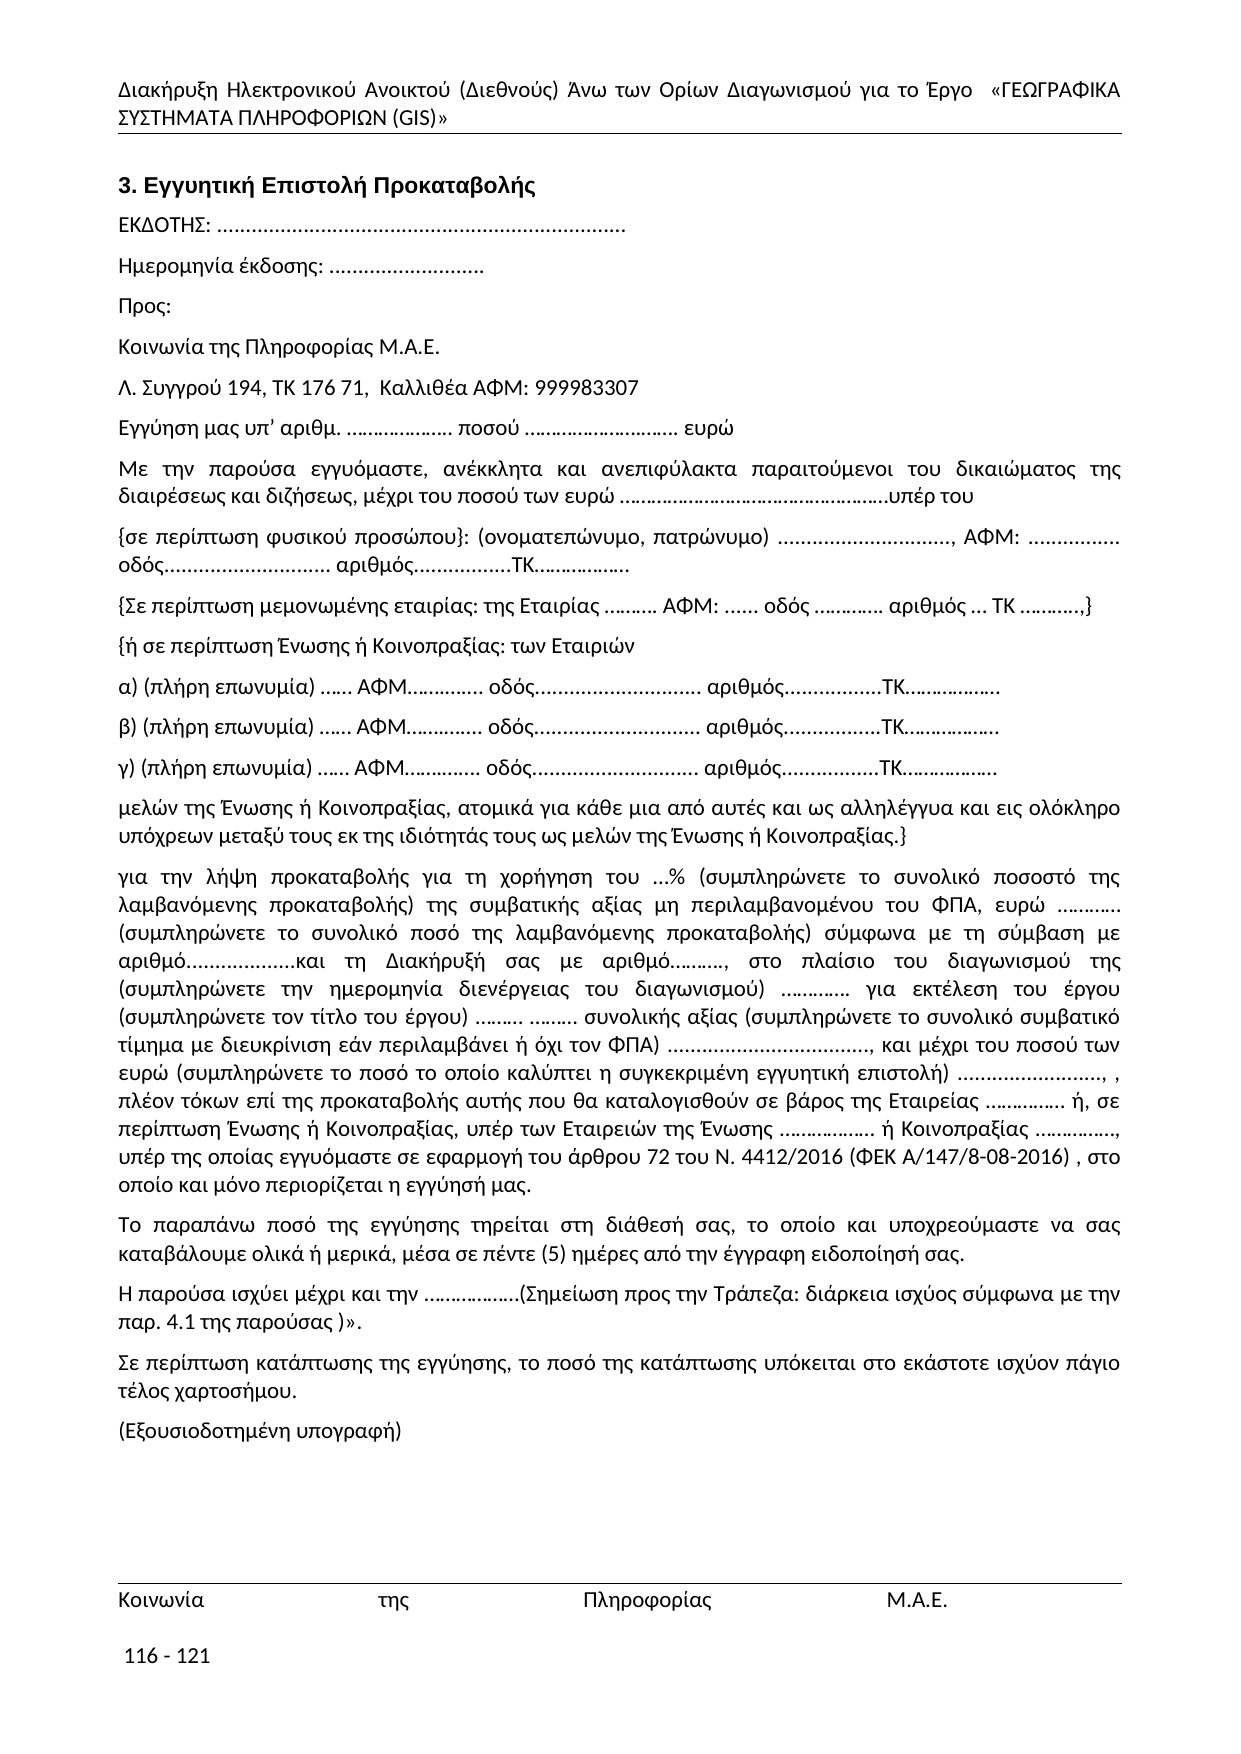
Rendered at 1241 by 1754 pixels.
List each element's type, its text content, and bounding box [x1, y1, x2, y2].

text για την λήψη προκαταβολής για τη χορήγηση του …% (συμπληρώνετε το συνολικό ποσοστό της λαμβανόμενης προκαταβολής) της συμβατικής αξίας μη περιλαμβανομένου του ΦΠΑ, ευρώ ………… (συμπληρώνετε το συνολικό ποσό της λαμβανόμενης προκαταβολής) σύμφωνα με τη σύμβαση με αριθμό...................και τη Διακήρυξή σας με αριθμό………., στο πλαίσιο του διαγωνισμού της (συμπληρώνετε την ημερομηνία διενέργειας του διαγωνισμού) …………. για εκτέλεση του έργου (συμπληρώνετε τον τίτλο του έργου) ……… ……… συνολικής αξίας (συμπληρώνετε το συνολικό συμβατικό τίμημα με διευκρίνιση εάν περιλαμβάνει ή όχι τον ΦΠΑ) ..................................., και μέχρι του ποσού των ευρώ (συμπληρώνετε το ποσό το οποίο καλύπτει η συγκεκριμένη εγγυητική επιστολή) ........................., , πλέον τόκων επί της προκαταβολής αυτής που θα καταλογισθούν σε βάρος της Εταιρείας …………… ή, σε περίπτωση Ένωσης ή Κοινοπραξίας, υπέρ των Εταιρειών της Ένωσης ……………… ή Κοινοπραξίας ……………, υπέρ της οποίας εγγυόμαστε σε εφαρμογή του άρθρου 72 του Ν. 4412/2016 (ΦΕΚ Α/147/8-08-2016) , στο οποίο και μόνο περιορίζεται η εγγύησή μας. [118, 862, 1122, 1198]
text Προς: [118, 292, 1122, 319]
text Η παρούσα ισχύει μέχρι και την ………………(Σημείωση προς την Τράπεζα: διάρκεια ισχύος σύμφωνα με την παρ. 4.1 της παρούσας )». [118, 1279, 1122, 1335]
text Ημερομηνία έκδοσης: ........................... [118, 251, 1122, 279]
subtitle 3. Εγγυητική Επιστολή Προκαταβολής [118, 172, 1122, 198]
text β) (πλήρη επωνυμία) …… ΑΦΜ…….….... οδός............................. αριθμός.................ΤΚ……………… [118, 712, 1122, 740]
text Σε περίπτωση κατάπτωσης της εγγύησης, το ποσό της κατάπτωσης υπόκειται στο εκάστοτε ισχύον πάγιο τέλος χαρτοσήμου. [118, 1348, 1122, 1404]
text {ή σε περίπτωση Ένωσης ή Κοινοπραξίας: των Εταιριών [118, 631, 1122, 659]
text (Εξουσιοδοτημένη υπογραφή) [118, 1416, 1122, 1444]
text Λ. Συγγρού 194, ΤΚ 176 71, Καλλιθέα ΑΦΜ: 999983307 [118, 373, 1122, 401]
text Το παραπάνω ποσό της εγγύησης τηρείται στη διάθεσή σας, το οποίο και υποχρεούμαστε να σας καταβάλουμε ολικά ή μερικά, μέσα σε πέντε (5) ημέρες από την έγγραφη ειδοποίησή σας. [118, 1211, 1122, 1267]
text Με την παρούσα εγγυόμαστε, ανέκκλητα και ανεπιφύλακτα παραιτούμενοι του δικαιώματος της διαιρέσεως και διζήσεως, μέχρι του ποσού των ευρώ ……………………………………………υπέρ του [118, 454, 1122, 510]
text γ) (πλήρη επωνυμία) …… ΑΦΜ…….….... οδός............................. αριθμός.................ΤΚ……………… [118, 753, 1122, 781]
text {σε περίπτωση φυσικού προσώπου}: (ονοματεπώνυμο, πατρώνυμο) .............................., ΑΦΜ: ................ οδός............................. αριθμός.................ΤΚ……………… [118, 522, 1122, 578]
text {Σε περίπτωση μεμονωμένης εταιρίας: της Εταιρίας ………. ΑΦΜ: ...... οδός …………. αριθμός … ΤΚ ………..,} [118, 591, 1122, 619]
text α) (πλήρη επωνυμία) …… ΑΦΜ…….….... οδός............................. αριθμός.................ΤΚ……………… [118, 672, 1122, 700]
text ΕΚΔΟΤΗΣ: ....................................................................... [118, 211, 1122, 238]
text Εγγύηση μας υπ’ αριθμ. ……………….. ποσού ………………….……. ευρώ [118, 413, 1122, 441]
text μελών της Ένωσης ή Κοινοπραξίας, ατομικά για κάθε μια από αυτές και ως αλληλέγγυα και εις ολόκληρο υπόχρεων μεταξύ τους εκ της ιδιότητάς τους ως μελών της Ένωσης ή Κοινοπραξίας.} [118, 793, 1122, 849]
text Κοινωνία της Πληροφορίας M.Α.Ε. [118, 332, 1122, 360]
